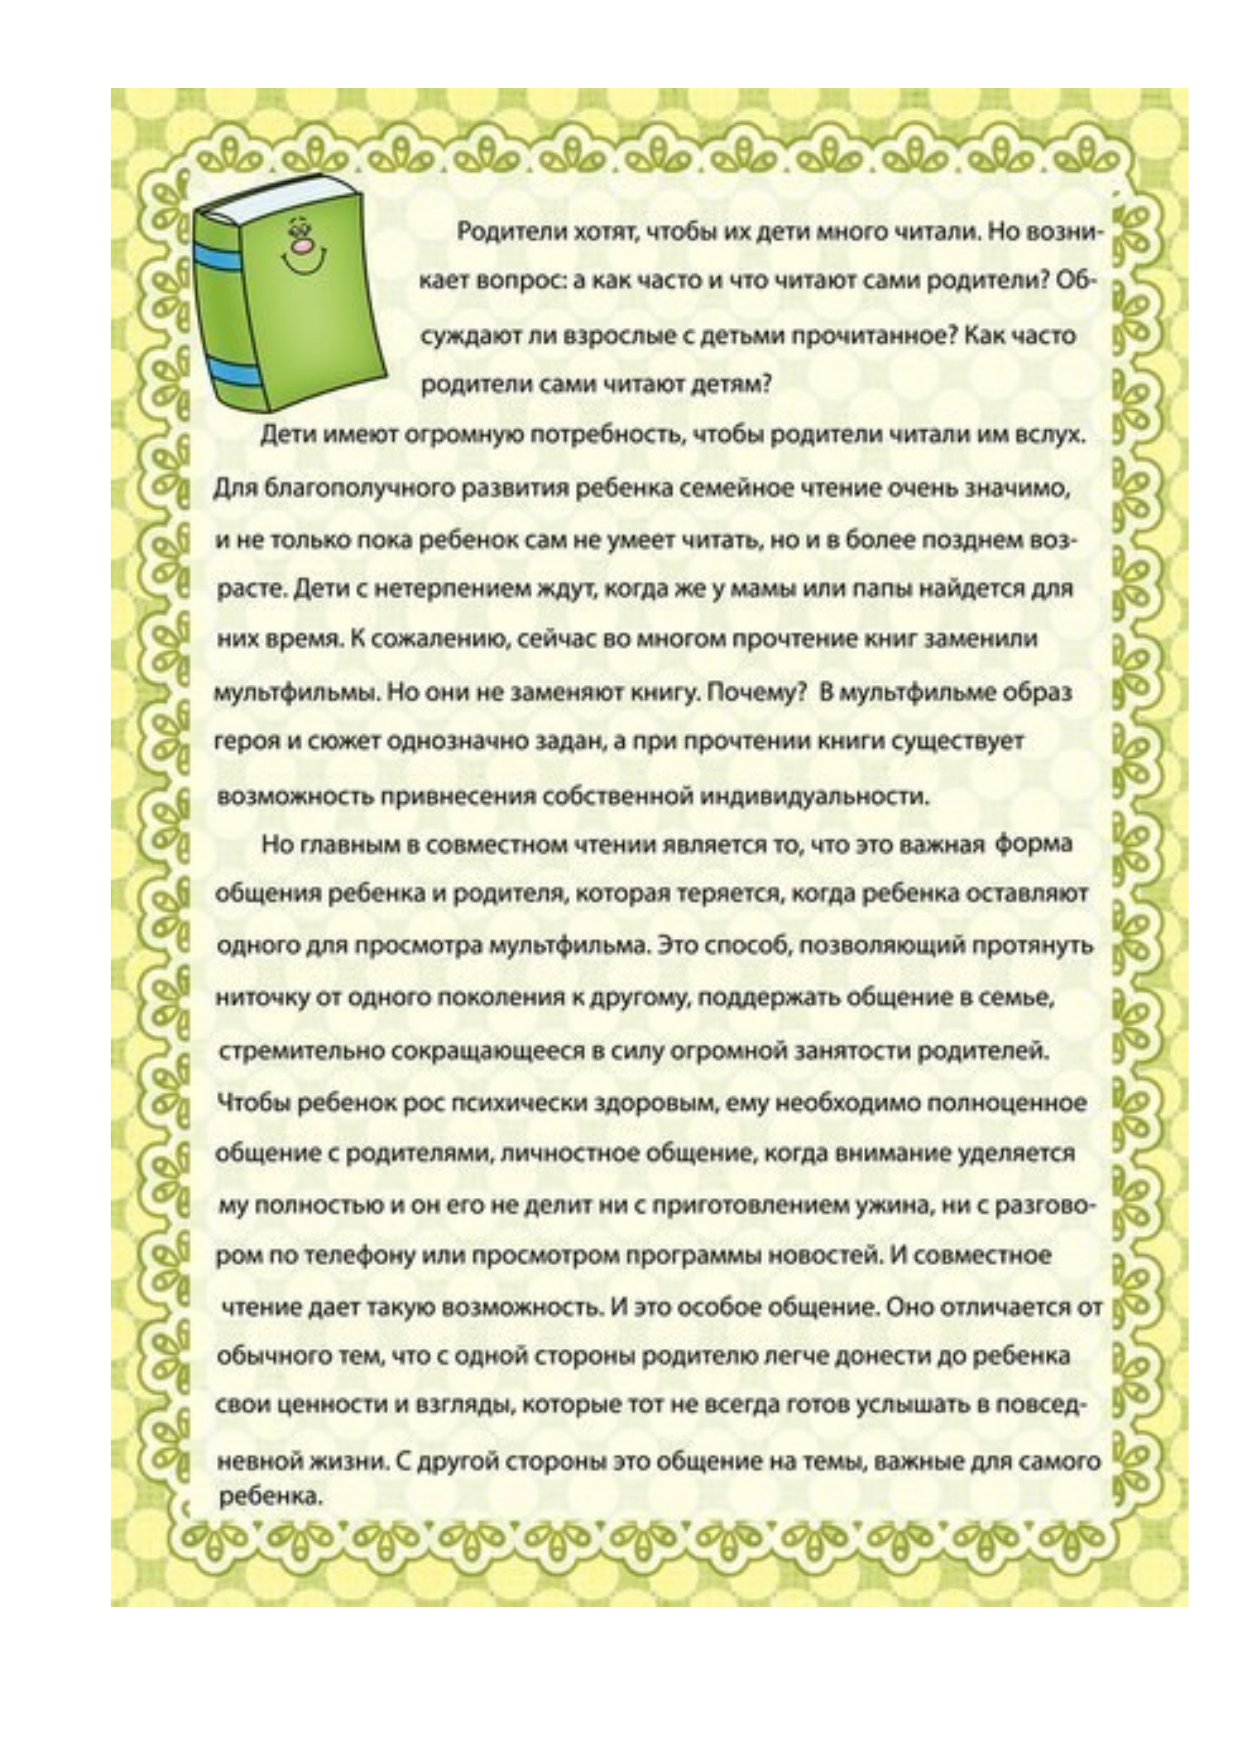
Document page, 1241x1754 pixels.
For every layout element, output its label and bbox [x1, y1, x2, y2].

picture [110, 88, 1189, 1607]
